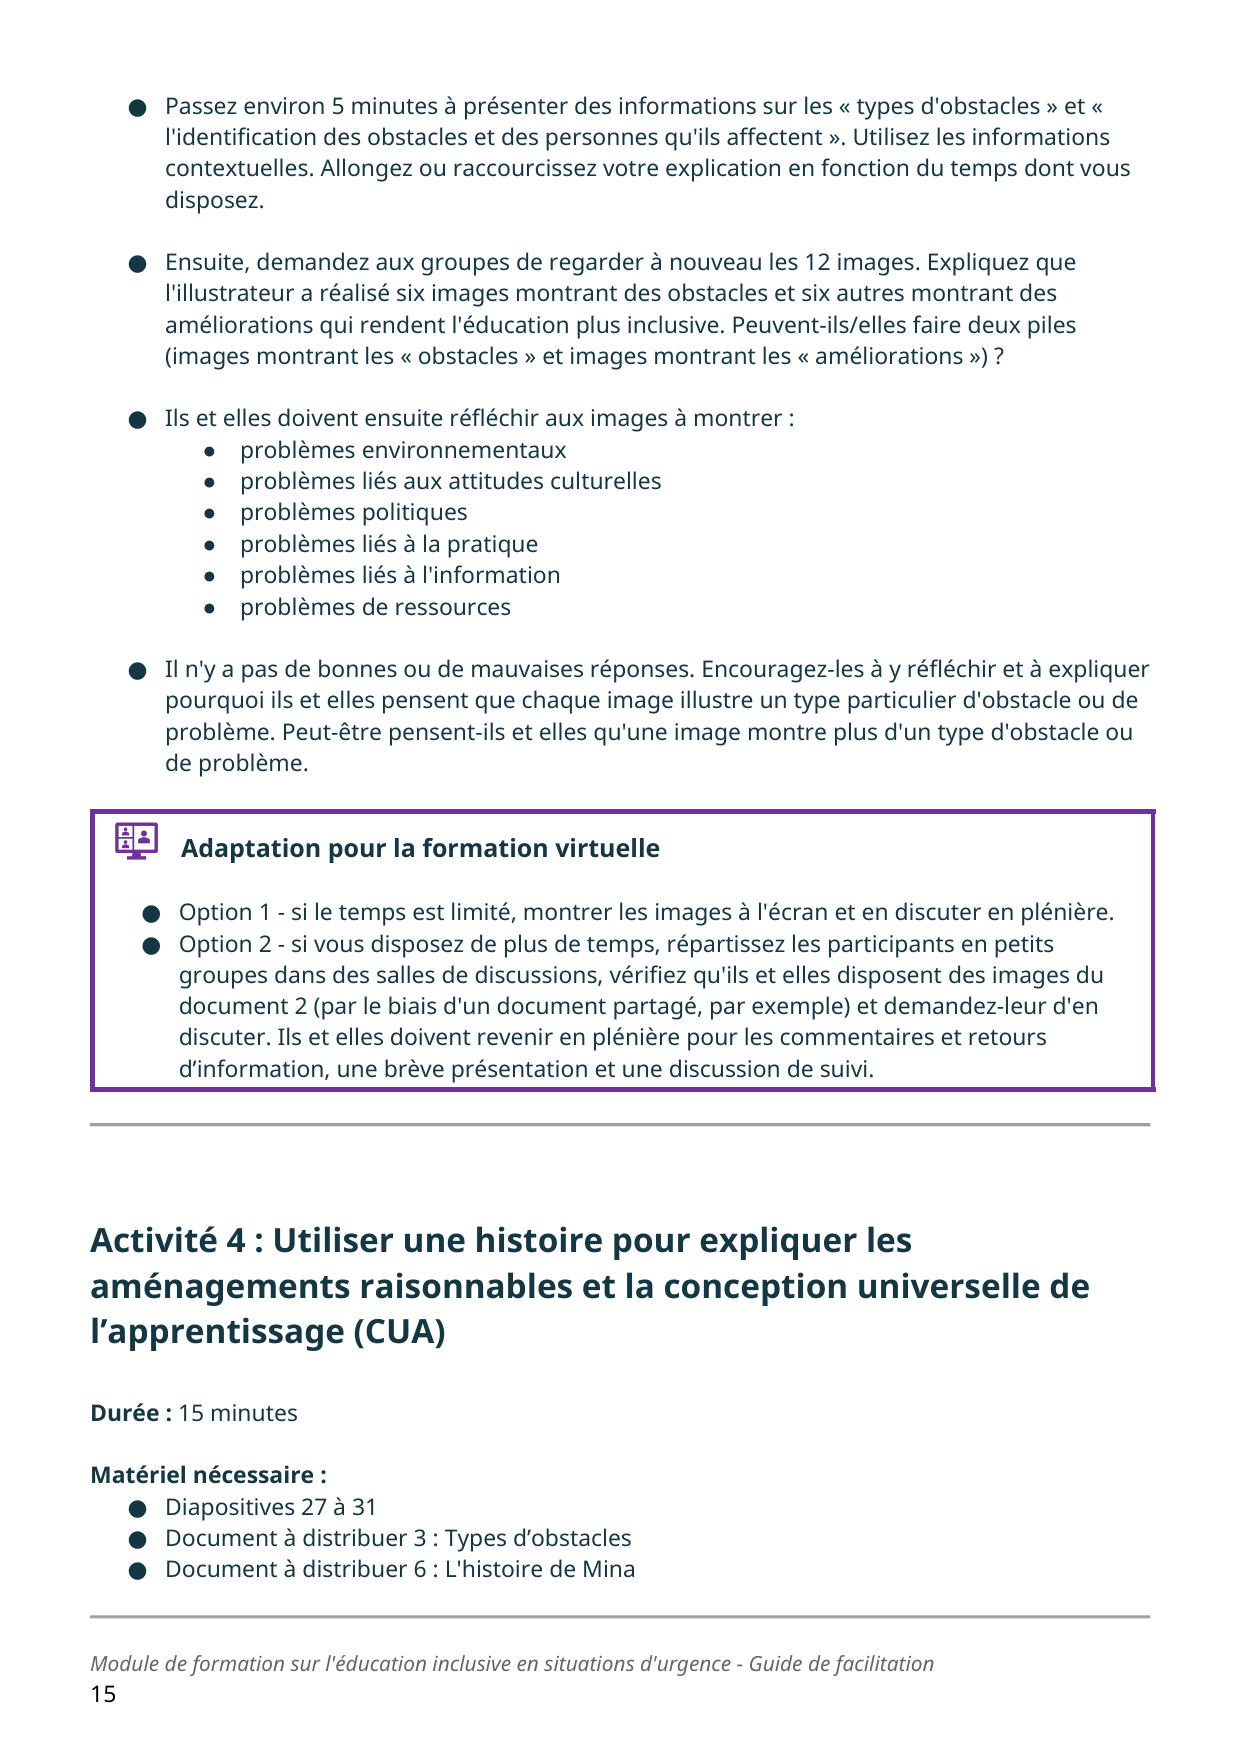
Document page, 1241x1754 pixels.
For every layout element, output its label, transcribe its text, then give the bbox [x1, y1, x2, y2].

subtitle Activité 4 : Utiliser une histoire pour expliquer les aménagements raisonnables et la conception universelle de l’apprentissage (CUA) [90, 1217, 1150, 1353]
text Matériel nécessaire : [90, 1459, 1150, 1491]
picture [111, 815, 162, 867]
list problèmes liés à la pratique [202, 528, 1150, 559]
list problèmes politiques [202, 496, 1150, 528]
table_header Adaptation pour la formation virtuelle Option 1 - si le temps est limité, montrer les images à l'écran et en discuter en plénière. Option 2 - si vous disposez de plus de temps, répartissez les participants en petits groupes dans des salles de discussions, vérifiez qu'ils et elles disposent des images du document 2 (par le biais d'un document partagé, par exemple) et demandez-leur d'en discuter. Ils et elles doivent revenir en plénière pour les commentaires et retours d’information, une brève présentation et une discussion de suivi. [95, 814, 1151, 1087]
list Passez environ 5 minutes à présenter des informations sur les « types d'obstacles » et « l'identification des obstacles et des personnes qu'ils affectent ». Utilisez les informations contextuelles. Allongez ou raccourcissez votre explication en fonction du temps dont vous disposez. [127, 90, 1150, 246]
list Diapositives 27 à 31 [127, 1491, 1150, 1522]
list Document à distribuer 6 : L'histoire de Mina [127, 1553, 1150, 1584]
list problèmes environnementaux [202, 434, 1150, 465]
list Ils et elles doivent ensuite réfléchir aux images à montrer : [127, 402, 1150, 434]
list problèmes liés à l'information [202, 559, 1150, 590]
list problèmes de ressources [202, 590, 1150, 653]
list Il n'y a pas de bonnes ou de mauvaises réponses. Encouragez-les à y réfléchir et à expliquer pourquoi ils et elles pensent que chaque image illustre un type particulier d'obstacle ou de problème. Peut-être pensent-ils et elles qu'une image montre plus d'un type d'obstacle ou de problème. [127, 653, 1150, 778]
list Document à distribuer 3 : Types d’obstacles [127, 1522, 1150, 1553]
list problèmes liés aux attitudes culturelles [202, 465, 1150, 496]
list Ensuite, demandez aux groupes de regarder à nouveau les 12 images. Expliquez que l'illustrateur a réalisé six images montrant des obstacles et six autres montrant des améliorations qui rendent l'éducation plus inclusive. Peuvent-ils/elles faire deux piles (images montrant les « obstacles » et images montrant les « améliorations ») ? [127, 246, 1150, 402]
text Durée : 15 minutes [90, 1397, 1150, 1428]
